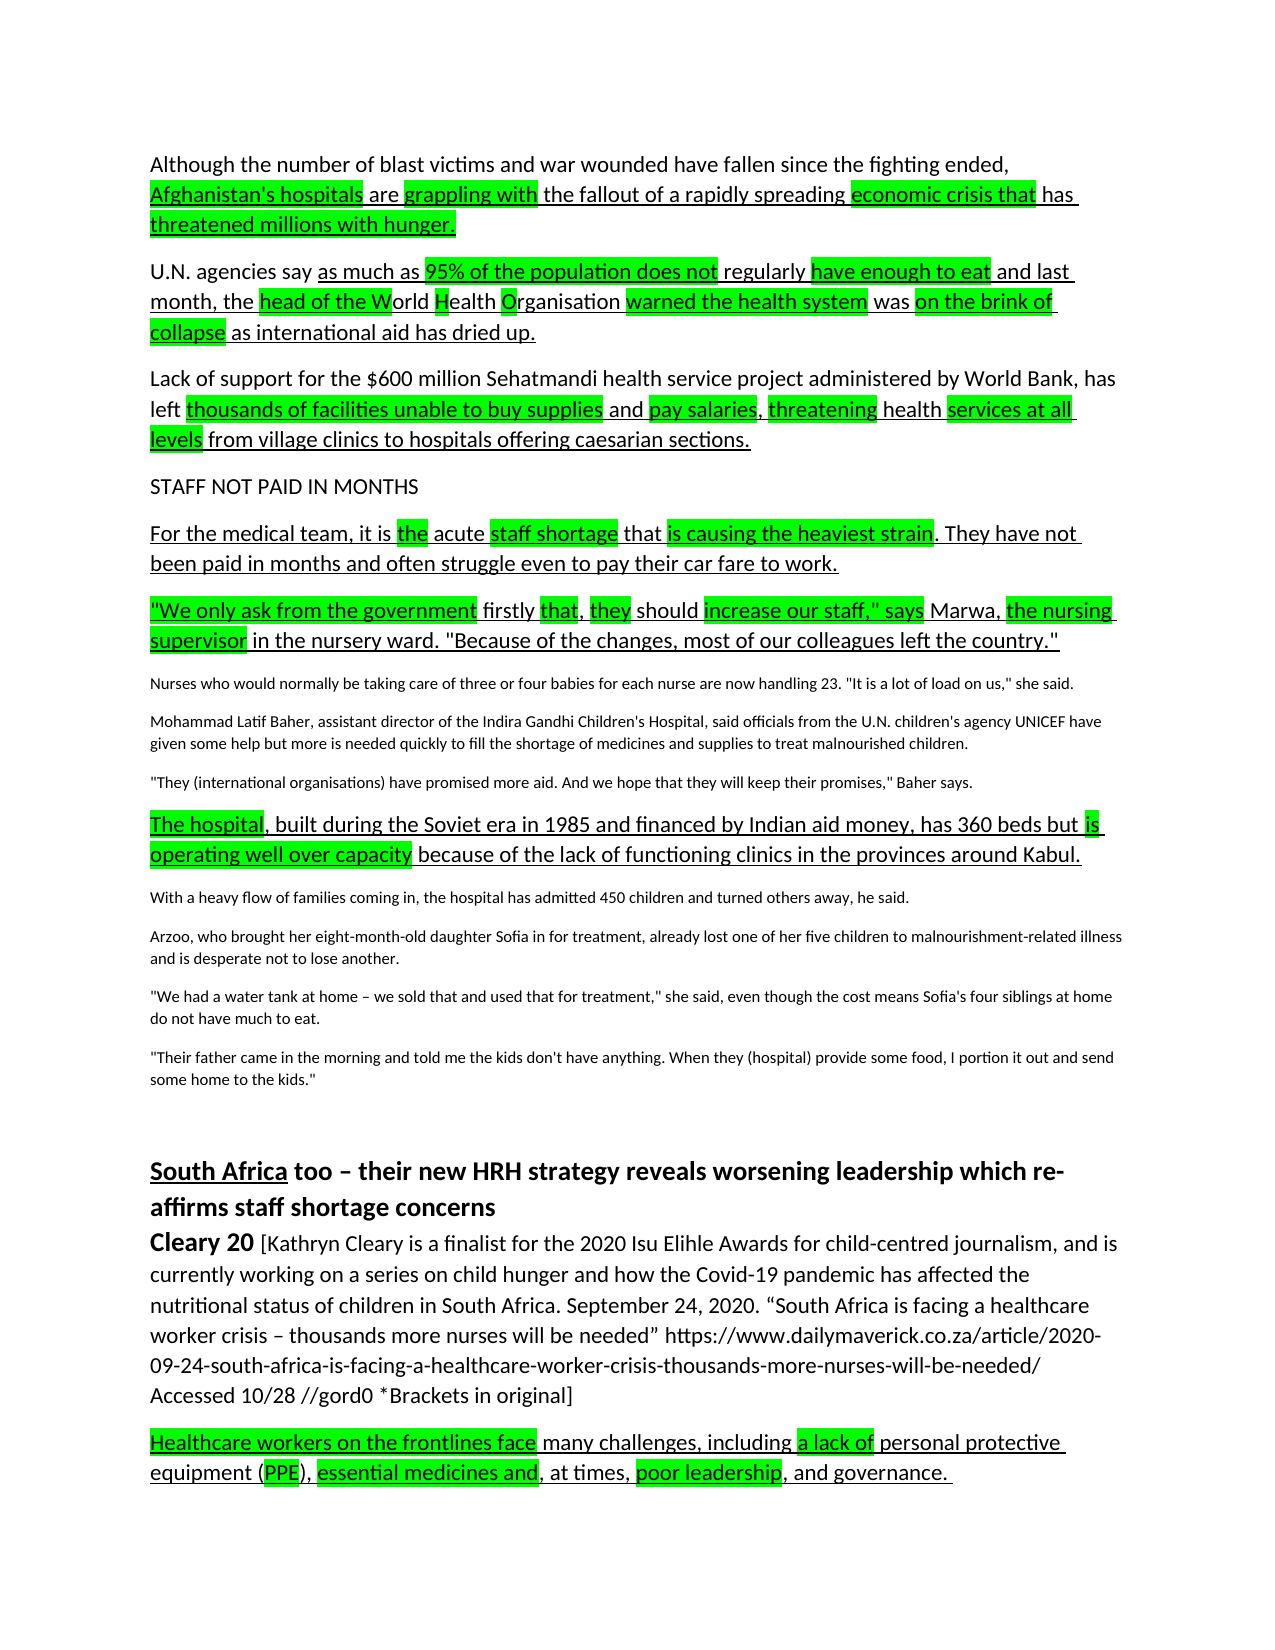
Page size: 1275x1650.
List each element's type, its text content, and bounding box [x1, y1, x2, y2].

text Mohammad Latif Baher, assistant director of the Indira Gandhi Children's Hospital, said officials from the U.N. children's agency UNICEF have given some help but more is needed quickly to fill the shortage of medicines and supplies to treat malnourished children. [150, 711, 1125, 754]
text The hospital, built during the Soviet era in 1985 and financed by Indian aid money, has 360 beds but is operating well over capacity because of the lack of functioning clinics in the provinces around Kabul. [150, 810, 1125, 869]
text "We only ask from the government firstly that, they should increase our staff," says Marwa, the nursing supervisor in the nursery ward. "Because of the changes, most of our colleagues left the country." [150, 596, 1125, 654]
text "We had a water tank at home – we sold that and used that for treatment," she said, even though the cost means Sofia's four siblings at home do not have much to eat. [150, 986, 1125, 1029]
text "They (international organisations) have promised more aid. And we hope that they will keep their promises," Baher says. [150, 772, 1125, 792]
subtitle South Africa too – their new HRH strategy reveals worsening leadership which re-affirms staff shortage concerns [150, 1154, 1125, 1223]
text U.N. agencies say as much as 95% of the population does not regularly have enough to eat and last month, the head of the World Health Organisation warned the health system was on the brink of collapse as international aid has dried up. [150, 257, 1125, 346]
text Nurses who would normally be taking care of three or four babies for each nurse are now handling 23. "It is a lot of load on us," she said. [150, 673, 1125, 693]
text Although the number of blast victims and war wounded have fallen since the fighting ended, Afghanistan's hospitals are grappling with the fallout of a rapidly spreading economic crisis that has threatened millions with hunger. [150, 150, 1125, 238]
text Cleary 20 [Kathryn Cleary is a finalist for the 2020 Isu Elihle Awards for child-centred journalism, and is currently working on a series on child hunger and how the Covid-19 pandemic has affected the nutritional status of children in South Africa. September 24, 2020. “South Africa is facing a healthcare worker crisis – thousands more nurses will be needed” https://www.dailymaverick.co.za/article/2020-09-24-south-africa-is-facing-a-healthcare-worker-crisis-thousands-more-nurses-will-be-needed/ Accessed 10/28 //gord0 *Brackets in original] [150, 1225, 1125, 1409]
text For the medical team, it is the acute staff shortage that is causing the heaviest strain. They have not been paid in months and often struggle even to pay their car fare to work. [150, 519, 1125, 577]
text "Their father came in the morning and told me the kids don't have anything. When they (hospital) provide some food, I portion it out and send some home to the kids." [150, 1047, 1125, 1089]
text Lack of support for the $600 million Sehatmandi health service project administered by World Bank, has left thousands of facilities unable to buy supplies and pay salaries, threatening health services at all levels from village clinics to hospitals offering caesarian sections. [150, 364, 1125, 453]
text With a heavy flow of families coming in, the hospital has admitted 450 children and turned others away, he said. [150, 887, 1125, 908]
text Healthcare workers on the frontlines face many challenges, including a lack of personal protective equipment (PPE), essential medicines and, at times, poor leadership, and governance. [150, 1428, 1125, 1487]
text STAFF NOT PAID IN MONTHS [150, 472, 1125, 500]
text Arzoo, who brought her eight-month-old daughter Sofia in for treatment, already lost one of her five children to malnourishment-related illness and is desperate not to lose another. [150, 926, 1125, 968]
